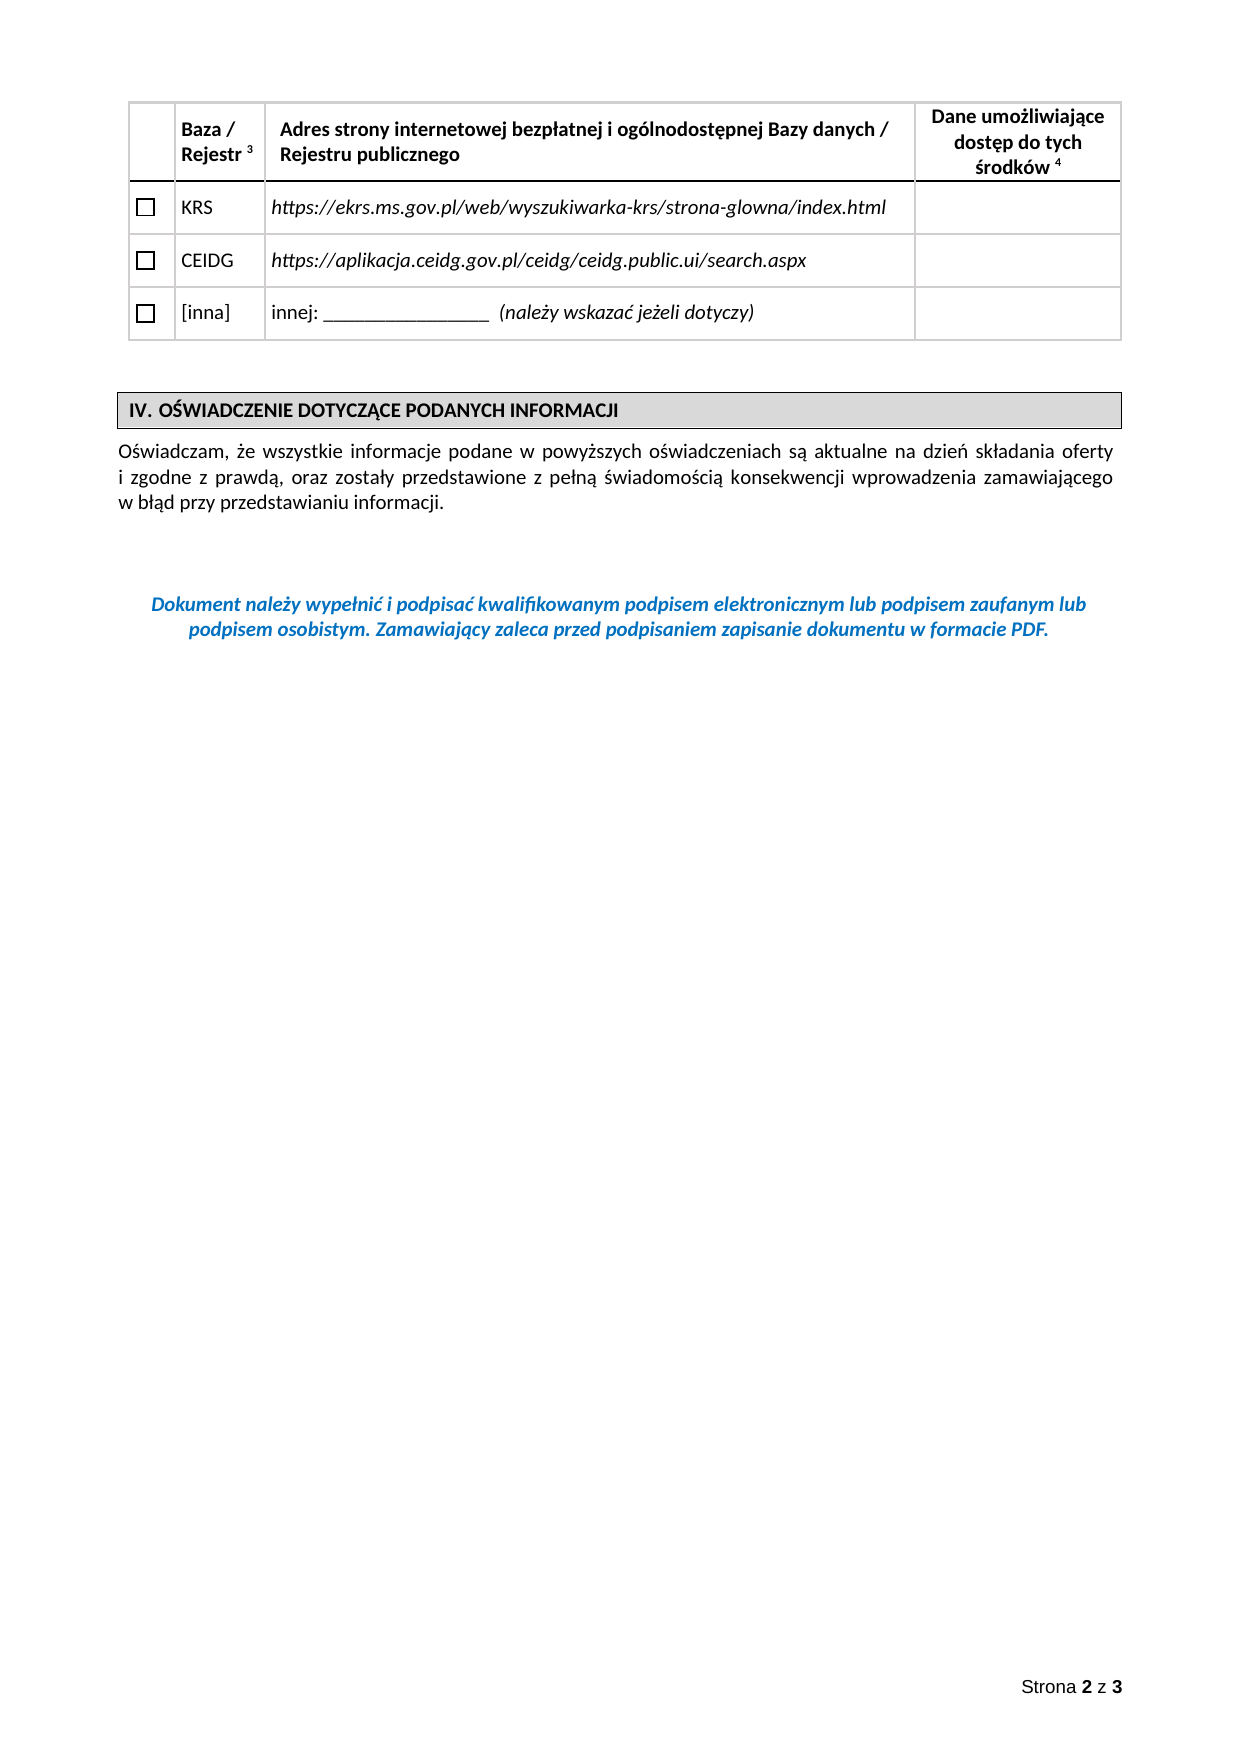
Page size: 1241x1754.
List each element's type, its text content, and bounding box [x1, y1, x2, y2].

text Oświadczam, że wszystkie informacje podane w powyższych oświadczeniach są aktualne na dzień składania oferty i zgodne z prawdą, oraz zostały przedstawione z pełną świadomością konsekwencji wprowadzenia zamawiającego w błąd przy przedstawianiu informacji. [118, 439, 1122, 515]
text Dokument należy wypełnić i podpisać kwalifikowanym podpisem elektronicznym lub podpisem zaufanym lub podpisem osobistym. Zamawiający zaleca przed podpisaniem zapisanie dokumentu w formacie PDF. [118, 591, 1122, 642]
table_header OŚWIADCZENIE DOTYCZĄCE PODANYCH INFORMACJI [118, 393, 1121, 427]
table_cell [117, 89, 1121, 341]
